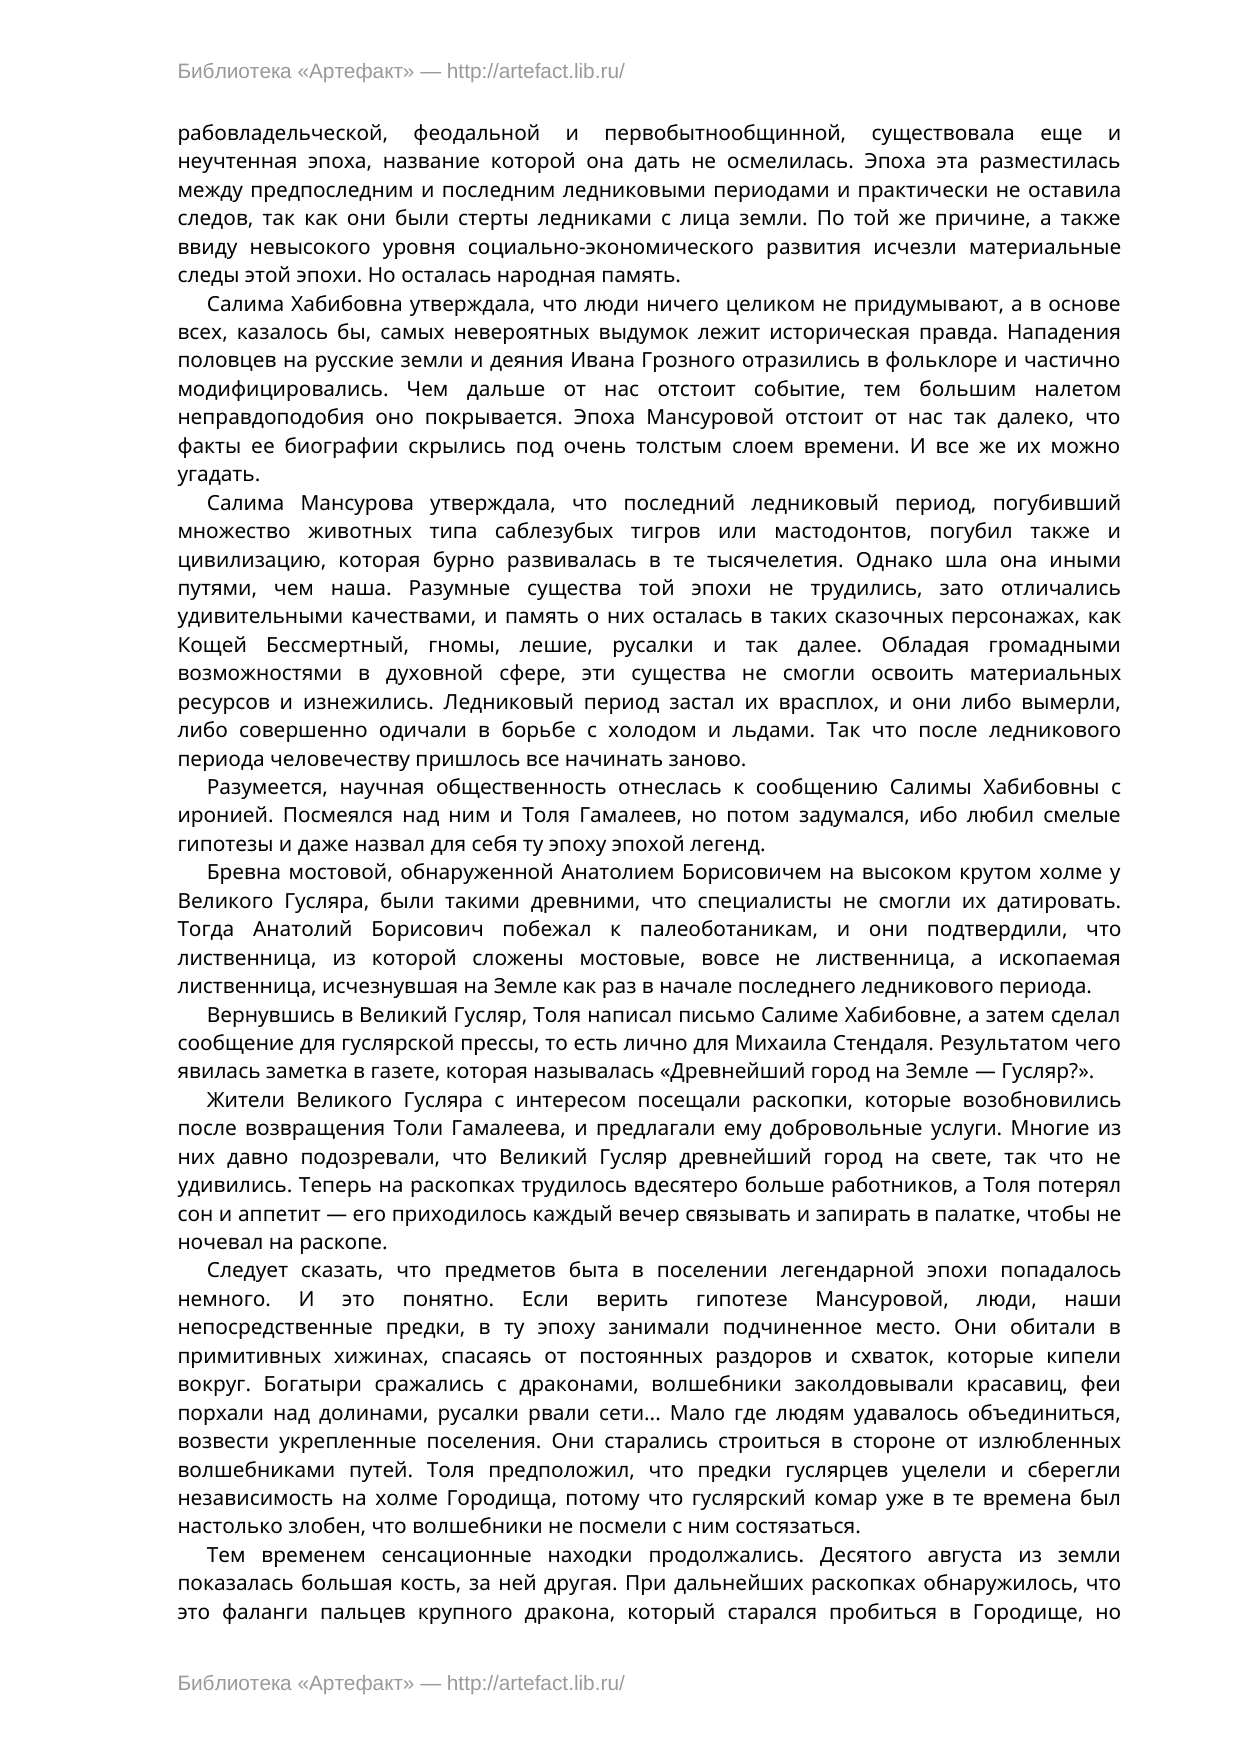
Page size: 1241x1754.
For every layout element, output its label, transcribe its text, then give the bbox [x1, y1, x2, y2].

text Жители Великого Гусляра с интересом посещали раскопки, которые возобновились после возвращения Толи Гамалеева, и предлагали ему добровольные услуги. Многие из них давно подозревали, что Великий Гусляр древнейший город на свете, так что не удивились. Теперь на раскопках трудилось вдесятеро больше работников, а Толя потерял сон и аппетит — его приходилось каждый вечер связывать и запирать в палатке, чтобы не ночевал на раскопе. [177, 1085, 1122, 1256]
text Бревна мостовой, обнаруженной Анатолием Борисовичем на высоком крутом холме у Великого Гусляра, были такими древними, что специалисты не смогли их датировать. Тогда Анатолий Борисович побежал к палеоботаникам, и они подтвердили, что лиственница, из которой сложены мостовые, вовсе не лиственница, а ископаемая лиственница, исчезнувшая на Земле как раз в начале последнего ледникового периода. [177, 857, 1122, 1000]
text Салима Мансурова утверждала, что последний ледниковый период, погубивший множество животных типа саблезубых тигров или мастодонтов, погубил также и цивилизацию, которая бурно развивалась в те тысячелетия. Однако шла она иными путями, чем наша. Разумные существа той эпохи не трудились, зато отличались удивительными качествами, и память о них осталась в таких сказочных персонажах, как Кощей Бессмертный, гномы, лешие, русалки и так далее. Обладая громадными возможностями в духовной сфере, эти существа не смогли освоить материальных ресурсов и изнежились. Ледниковый период застал их врасплох, и они либо вымерли, либо совершенно одичали в борьбе с холодом и льдами. Так что после ледникового периода человечеству пришлось все начинать заново. [177, 488, 1122, 772]
text Вернувшись в Великий Гусляр, Толя написал письмо Салиме Хабибовне, а затем сделал сообщение для гуслярской прессы, то есть лично для Михаила Стендаля. Результатом чего явилась заметка в газете, которая называлась «Древнейший город на Земле — Гусляр?». [177, 1000, 1122, 1085]
text Разумеется, научная общественность отнеслась к сообщению Салимы Хабибовны с иронией. Посмеялся над ним и Толя Гамалеев, но потом задумался, ибо любил смелые гипотезы и даже назвал для себя ту эпоху эпохой легенд. [177, 772, 1122, 857]
text Салима Хабибовна утверждала, что люди ничего целиком не придумывают, а в основе всех, казалось бы, самых невероятных выдумок лежит историческая правда. Нападения половцев на русские земли и деяния Ивана Грозного отразились в фольклоре и частично модифицировались. Чем дальше от нас отстоит событие, тем большим налетом неправдоподобия оно покрывается. Эпоха Мансуровой отстоит от нас так далеко, что факты ее биографии скрылись под очень толстым слоем времени. И все же их можно угадать. [177, 289, 1122, 488]
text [177, 1540, 1122, 1625]
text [177, 118, 1122, 289]
text Следует сказать, что предметов быта в поселении легендарной эпохи попадалось немного. И это понятно. Если верить гипотезе Мансуровой, люди, наши непосредственные предки, в ту эпоху занимали подчиненное место. Они обитали в примитивных хижинах, спасаясь от постоянных раздоров и схваток, которые кипели вокруг. Богатыри сражались с драконами, волшебники заколдовывали красавиц, феи порхали над долинами, русалки рвали сети... Мало где людям удавалось объединиться, возвести укрепленные поселения. Они старались строиться в стороне от излюбленных волшебниками путей. Толя предположил, что предки гуслярцев уцелели и сберегли независимость на холме Городища, потому что гуслярский комар уже в те времена был настолько злобен, что волшебники не посмели с ним состязаться. [177, 1256, 1122, 1540]
